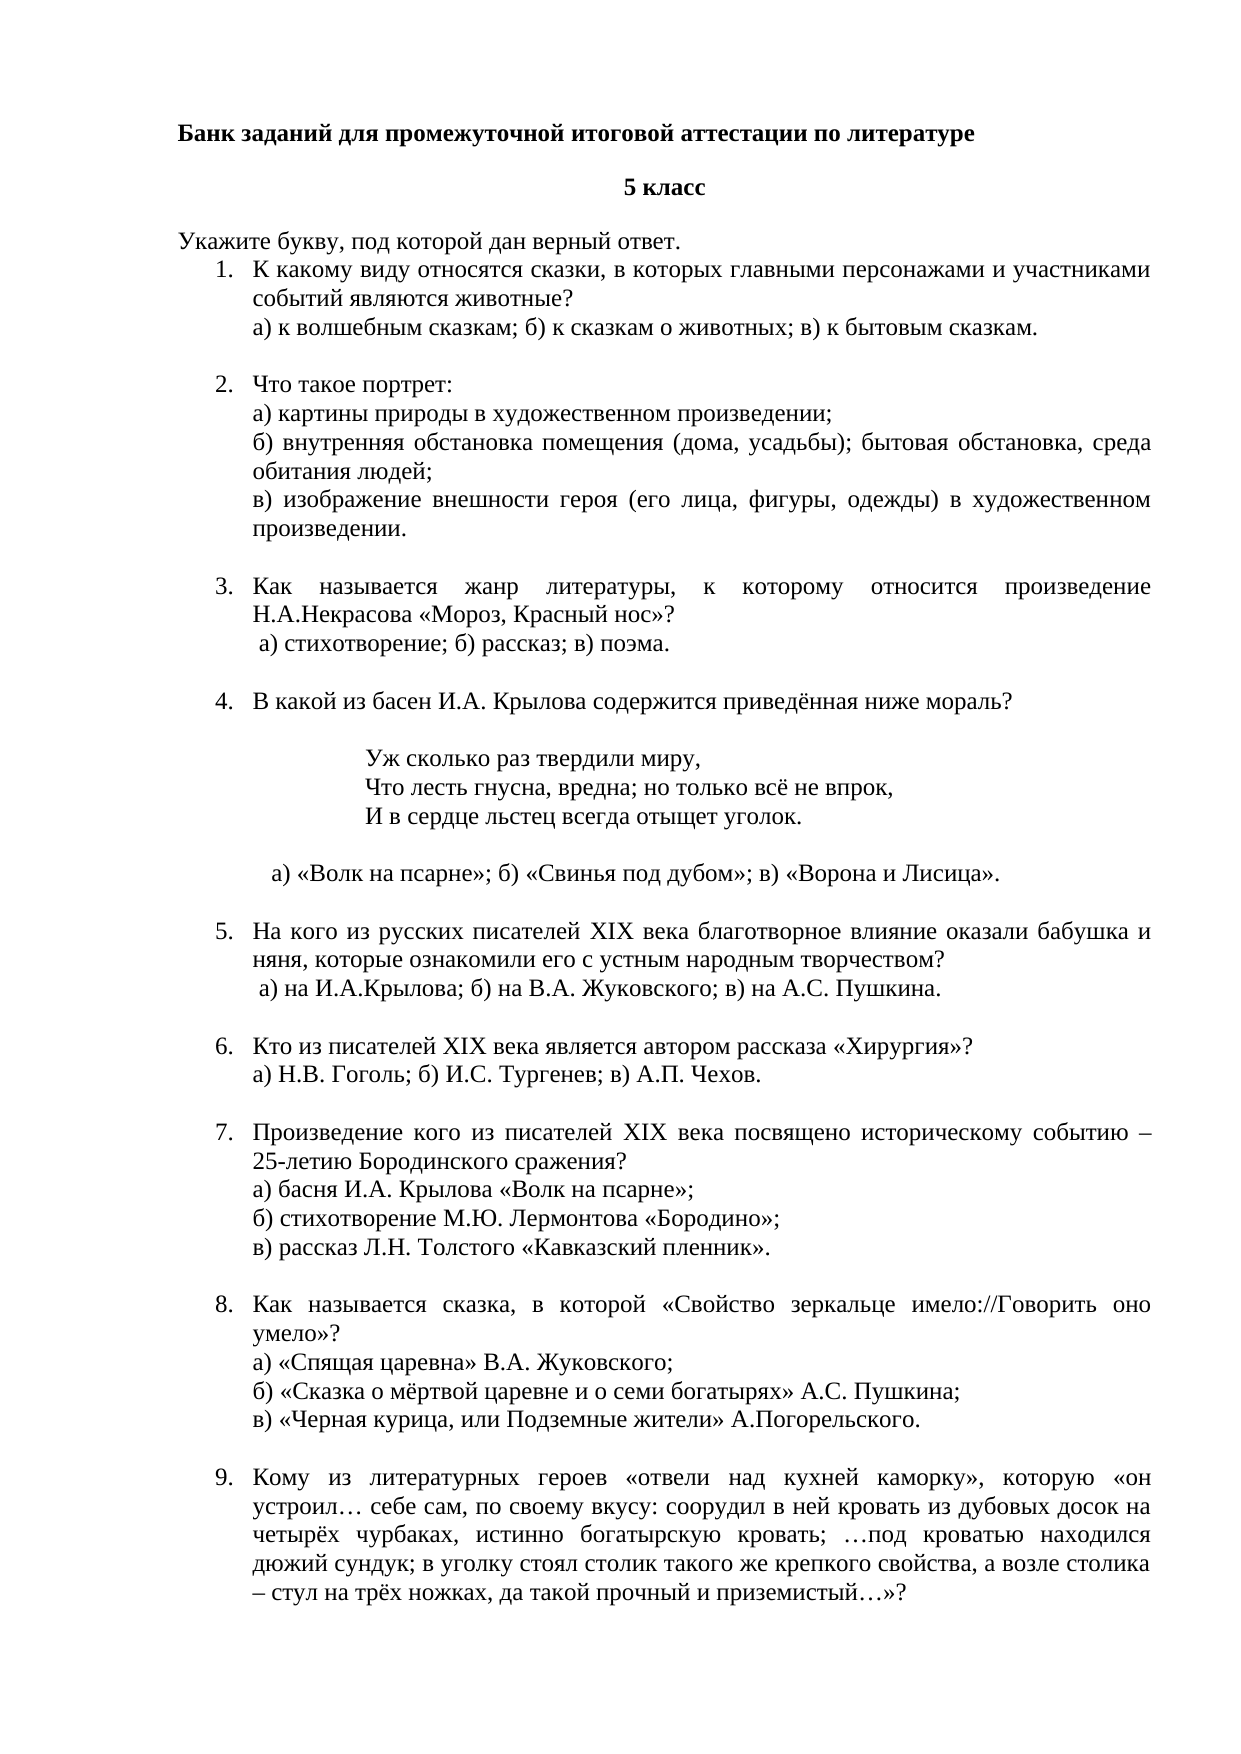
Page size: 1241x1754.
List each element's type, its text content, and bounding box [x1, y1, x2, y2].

text б) «Сказка о мёртвой царевне и о семи богатырях» А.С. Пушкина; [252, 1376, 1152, 1404]
text а) «Спящая царевна» В.А. Жуковского; [252, 1347, 1152, 1376]
text а) картины природы в художественном произведении; [252, 398, 1152, 427]
text Укажите букву, под которой дан верный ответ. [177, 226, 1152, 254]
text б) внутренняя обстановка помещения (дома, усадьбы); бытовая обстановка, среда обитания людей; [252, 427, 1152, 484]
text а) «Волк на псарне»; б) «Свинья под дубом»; в) «Ворона и Лисица». [177, 858, 1152, 887]
text И в сердце льстец всегда отыщет уголок. [177, 801, 1152, 829]
text в) рассказ Л.Н. Толстого «Кавказский пленник». [252, 1232, 1152, 1261]
list Как называется сказка, в которой «Свойство зеркальце имело://Говорить оно умело»? [215, 1289, 1152, 1347]
list Что такое портрет: [215, 369, 1152, 398]
list На кого из русских писателей XIX века благотворное влияние оказали бабушка и няня, которые ознакомили его с устным народным творчеством? [215, 916, 1152, 973]
list Произведение кого из писателей XIX века посвящено историческому событию – 25-летию Бородинского сражения? [215, 1117, 1152, 1174]
text б) стихотворение М.Ю. Лермонтова «Бородино»; [252, 1203, 1152, 1232]
text а) Н.В. Гоголь; б) И.С. Тургенев; в) А.П. Чехов. [252, 1059, 1152, 1088]
text Уж сколько раз твердили миру, [177, 743, 1152, 772]
text в) «Черная курица, или Подземные жители» А.Погорельского. [252, 1404, 1152, 1433]
text а) стихотворение; б) рассказ; в) поэма. [252, 628, 1152, 657]
list Как называется жанр литературы, к которому относится произведение Н.А.Некрасова «Мороз, Красный нос»? [215, 571, 1152, 628]
list Кто из писателей XIX века является автором рассказа «Хирургия»? [215, 1031, 1152, 1059]
text а) на И.А.Крылова; б) на В.А. Жуковского; в) на А.С. Пушкина. [252, 973, 1152, 1002]
list В какой из басен И.А. Крылова содержится приведённая ниже мораль? [215, 686, 1152, 714]
text в) изображение внешности героя (его лица, фигуры, одежды) в художественном произведении. [252, 484, 1152, 542]
list К какому виду относятся сказки, в которых главными персонажами и участниками событий являются животные? [215, 254, 1152, 312]
text 5 класс [177, 172, 1152, 201]
text а) басня И.А. Крылова «Волк на псарне»; [252, 1174, 1152, 1203]
text Что лесть гнусна, вредна; но только всё не впрок, [177, 772, 1152, 801]
text Банк заданий для промежуточной итоговой аттестации по литературе [177, 118, 1152, 147]
text а) к волшебным сказкам; б) к сказкам о животных; в) к бытовым сказкам. [252, 312, 1152, 341]
list Кому из литературных героев «отвели над кухней каморку», которую «он устроил… себе сам, по своему вкусу: соорудил в ней кровать из дубовых досок на четырёх чурбаках, истинно богатырскую кровать; …под кроватью находился дюжий сундук; в уголку стоял столик такого же крепкого свойства, а возле столика – стул на трёх ножках, да такой прочный и приземистый…»? [215, 1462, 1152, 1606]
